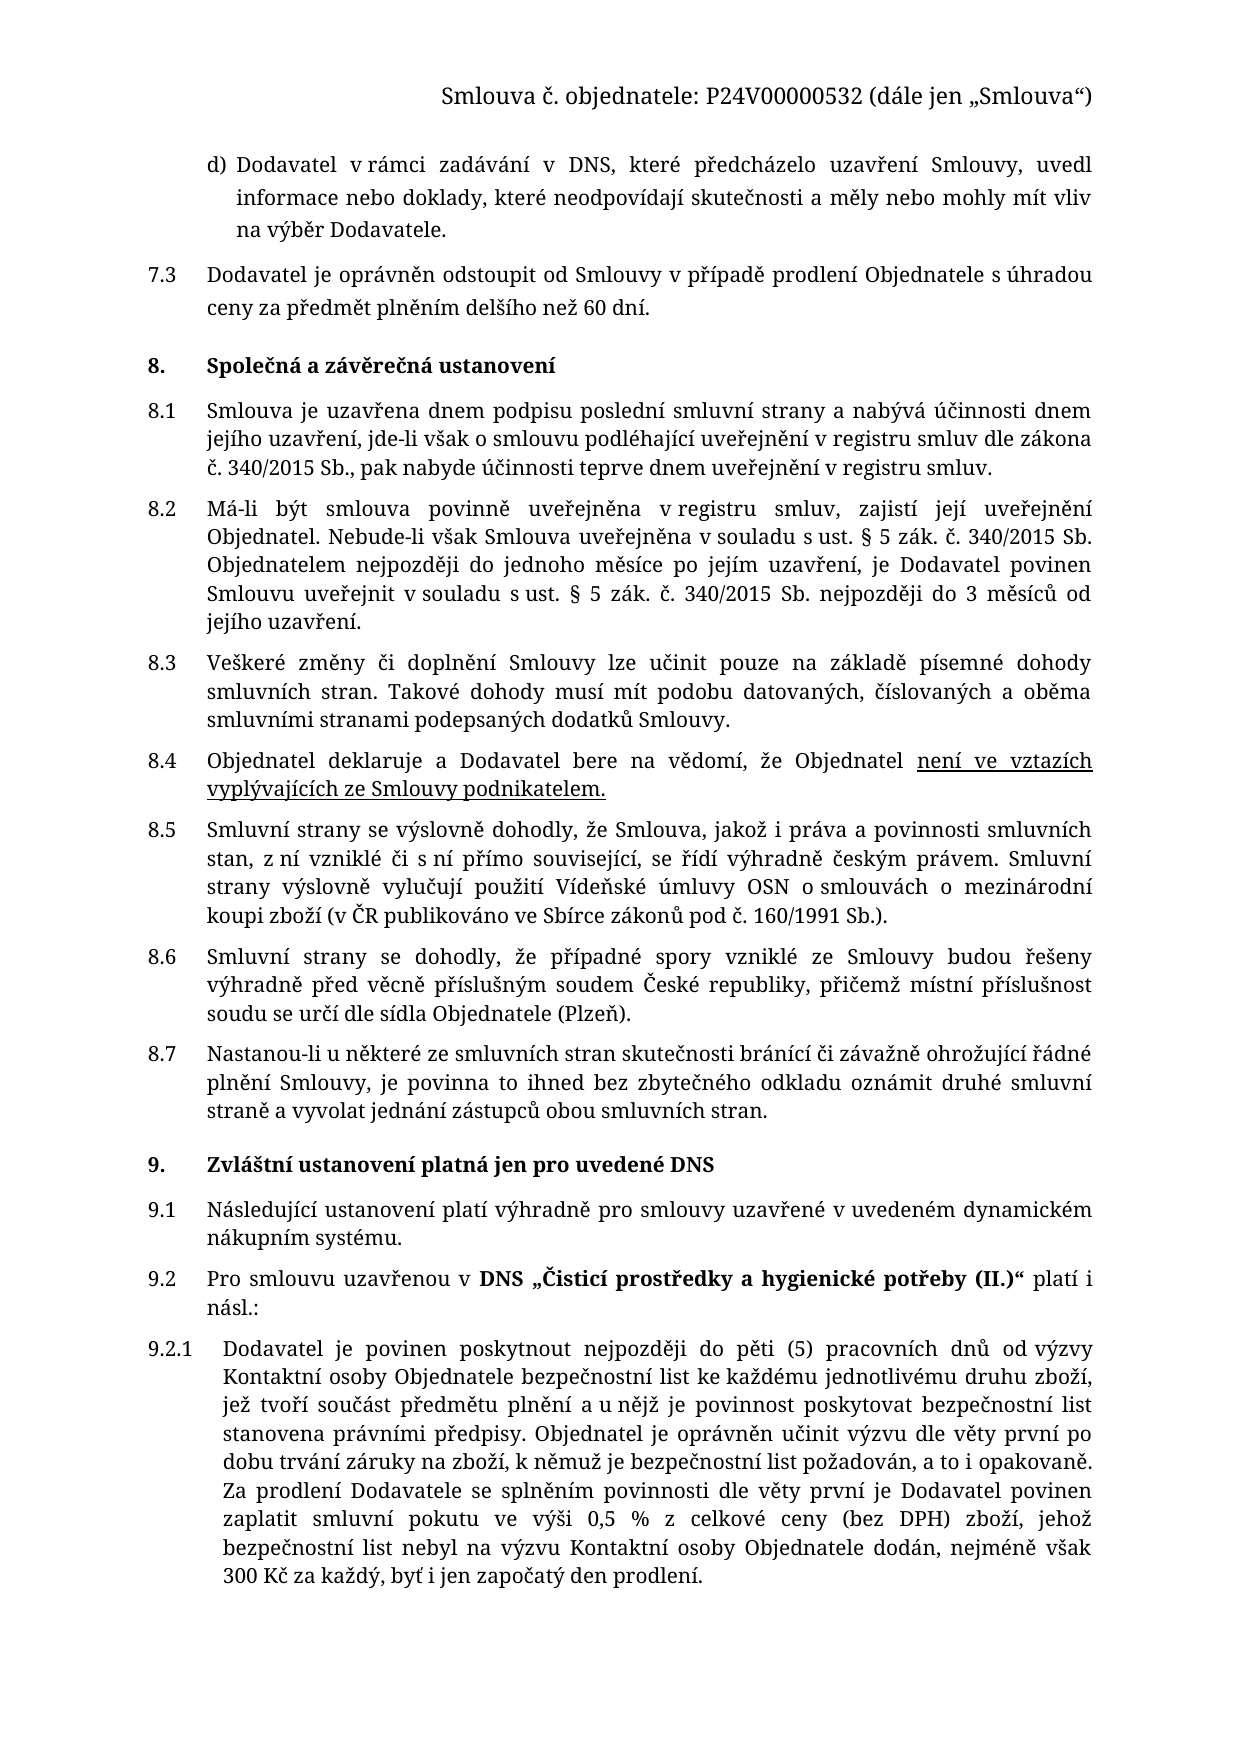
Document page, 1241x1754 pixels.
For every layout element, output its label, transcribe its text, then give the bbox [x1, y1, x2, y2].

list Smlouva je uzavřena dnem podpisu poslední smluvní strany a nabývá účinnosti dnem jejího uzavření, jde-li však o smlouvu podléhající uveřejnění v registru smluv dle zákona č. 340/2015 Sb., pak nabyde účinnosti teprve dnem uveřejnění v registru smluv. [148, 396, 1093, 481]
list Společná a závěrečná ustanovení [148, 351, 1093, 379]
list Dodavatel je oprávněn odstoupit od Smlouvy v případě prodlení Objednatele s úhradou ceny za předmět plněním delšího než 60 dní. [148, 261, 1093, 322]
list Nastanou-li u některé ze smluvních stran skutečnosti bránící či závažně ohrožující řádné plnění Smlouvy, je povinna to ihned bez zbytečného odkladu oznámit druhé smluvní straně a vyvolat jednání zástupců obou smluvních stran. [148, 1039, 1093, 1125]
list Následující ustanovení platí výhradně pro smlouvy uzavřené v uvedeném dynamickém nákupním systému. [148, 1195, 1093, 1252]
list Veškeré změny či doplnění Smlouvy lze učinit pouze na základě písemné dohody smluvních stran. Takové dohody musí mít podobu datovaných, číslovaných a oběma smluvními stranami podepsaných dodatků Smlouvy. [148, 648, 1093, 734]
list Smluvní strany se dohodly, že případné spory vzniklé ze Smlouvy budou řešeny výhradně před věcně příslušným soudem České republiky, přičemž místní příslušnost soudu se určí dle sídla Objednatele (Plzeň). [148, 942, 1093, 1027]
list Objednatel deklaruje a Dodavatel bere na vědomí, že Objednatel není ve vztazích vyplývajících ze Smlouvy podnikatelem. [148, 746, 1093, 803]
list Pro smlouvu uzavřenou v DNS „Čisticí prostředky a hygienické potřeby (II.)“ platí i násl.: [148, 1264, 1093, 1321]
list Smluvní strany se výslovně dohodly, že Smlouva, jakož i práva a povinnosti smluvních stan, z ní vzniklé či s ní přímo související, se řídí výhradně českým právem. Smluvní strany výslovně vylučují použití Vídeňské úmluvy OSN o smlouvách o mezinárodní koupi zboží (v ČR publikováno ve Sbírce zákonů pod č. 160/1991 Sb.). [148, 816, 1093, 929]
list Dodavatel v rámci zadávání v DNS, které předcházelo uzavření Smlouvy, uvedl informace nebo doklady, které neodpovídají skutečnosti a měly nebo mohly mít vliv na výběr Dodavatele. [207, 150, 1093, 244]
list Zvláštní ustanovení platná jen pro uvedené DNS [148, 1150, 1093, 1178]
list Dodavatel je povinen poskytnout nejpozději do pěti (5) pracovních dnů od výzvy Kontaktní osoby Objednatele bezpečnostní list ke každému jednotlivému druhu zboží, jež tvoří součást předmětu plnění a u nějž je povinnost poskytovat bezpečnostní list stanovena právními předpisy. Objednatel je oprávněn učinit výzvu dle věty první po dobu trvání záruky na zboží, k němuž je bezpečnostní list požadován, a to i opakovaně. Za prodlení Dodavatele se splněním povinnosti dle věty první je Dodavatel povinen zaplatit smluvní pokutu ve výši 0,5 % z celkové ceny (bez DPH) zboží, jehož bezpečnostní list nebyl na výzvu Kontaktní osoby Objednatele dodán, nejméně však 300 Kč za každý, byť i jen započatý den prodlení. [148, 1334, 1093, 1590]
list Má-li být smlouva povinně uveřejněna v registru smluv, zajistí její uveřejnění Objednatel. Nebude-li však Smlouva uveřejněna v souladu s ust. § 5 zák. č. 340/2015 Sb. Objednatelem nejpozději do jednoho měsíce po jejím uzavření, je Dodavatel povinen Smlouvu uveřejnit v souladu s ust. § 5 zák. č. 340/2015 Sb. nejpozději do 3 měsíců od jejího uzavření. [148, 494, 1093, 636]
